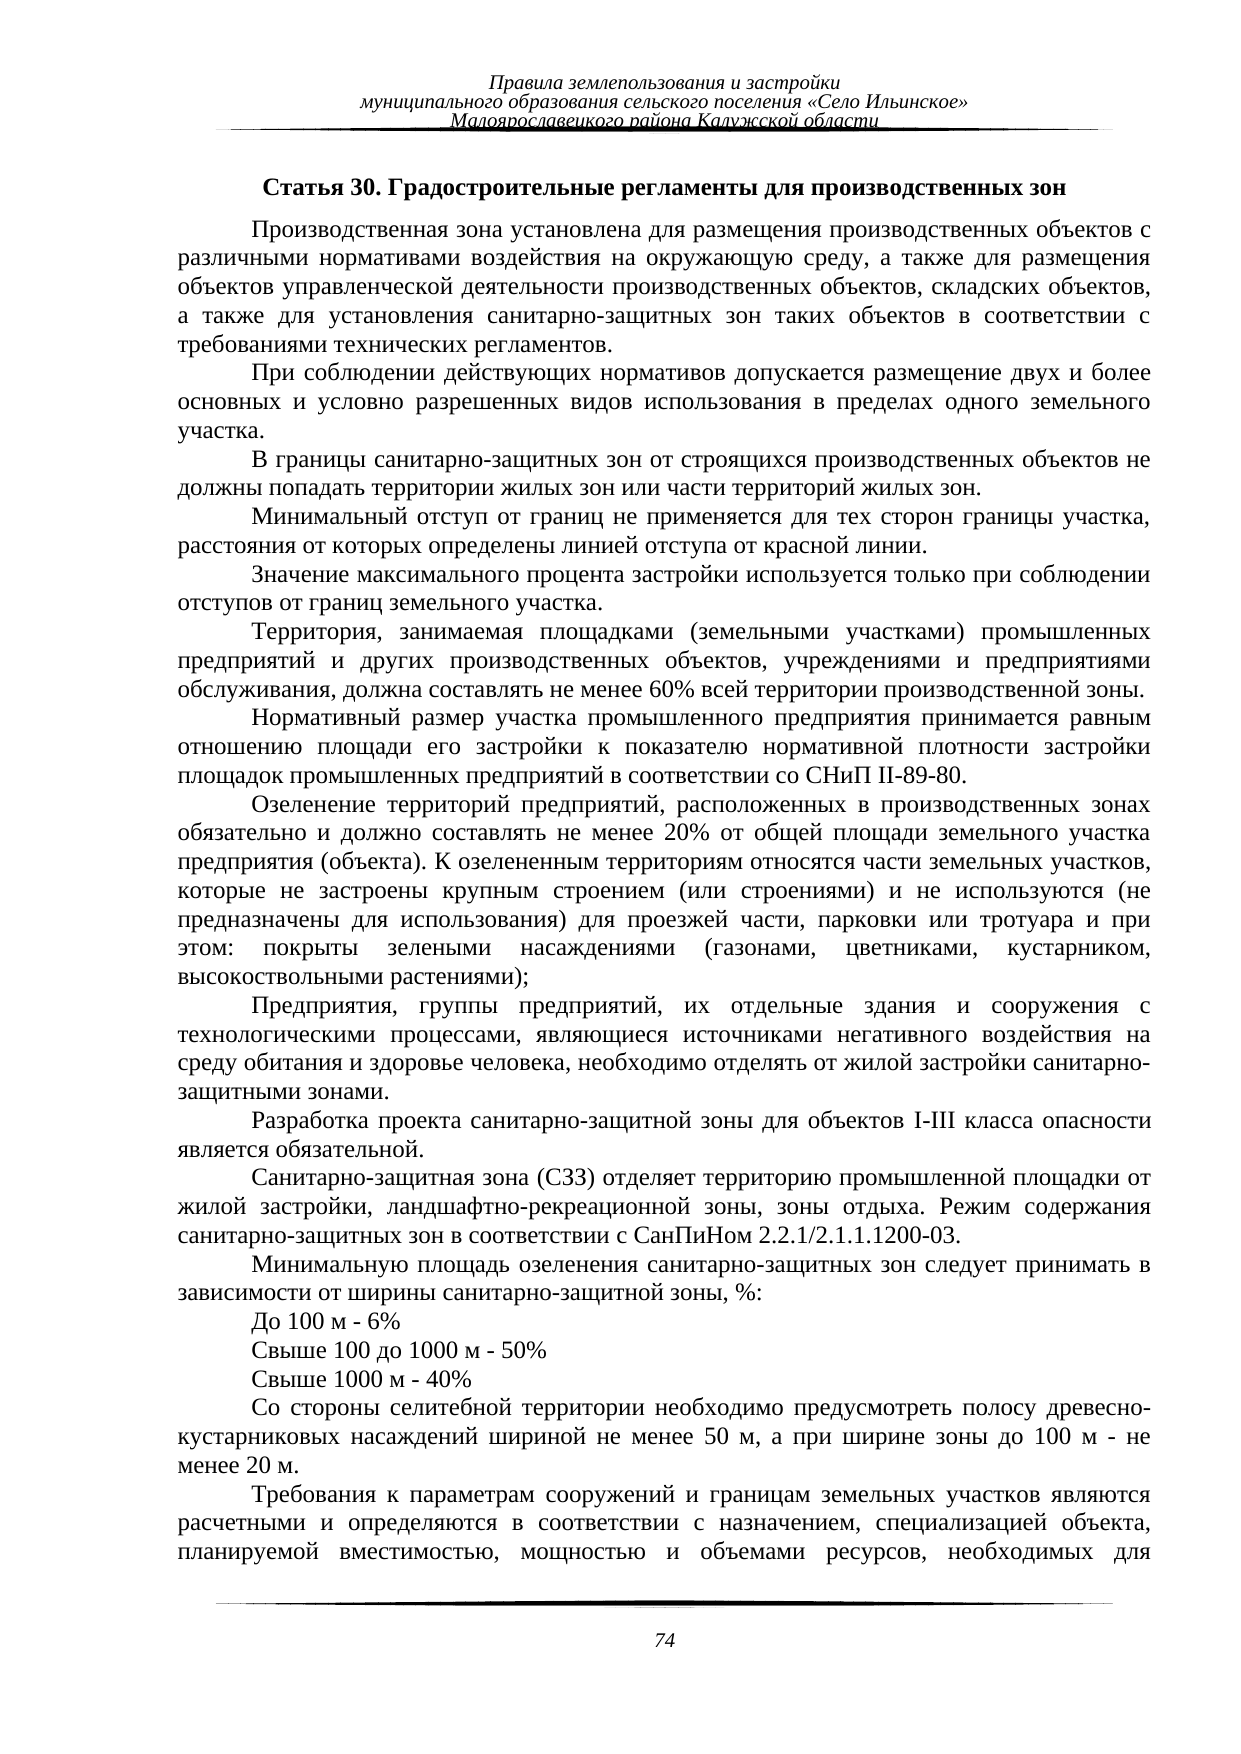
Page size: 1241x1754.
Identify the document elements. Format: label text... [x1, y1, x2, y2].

text Свыше 1000 м - 40% [177, 1364, 1152, 1392]
text Санитарно-защитная зона (СЗЗ) отделяет территорию промышленной площадки от жилой застройки, ландшафтно-рекреационной зоны, зоны отдыха. Режим содержания санитарно-защитных зон в соответствии с СанПиНом 2.2.1/2.1.1.1200-03. [177, 1162, 1152, 1249]
subtitle Статья 30. Градостроительные регламенты для производственных зон [177, 172, 1152, 201]
text Значение максимального процента застройки используется только при соблюдении отступов от границ земельного участка. [177, 559, 1152, 616]
text В границы санитарно-защитных зон от строящихся производственных объектов не должны попадать территории жилых зон или части территорий жилых зон. [177, 444, 1152, 501]
picture [215, 125, 1113, 134]
text Территория, занимаемая площадками (земельными участками) промышленных предприятий и других производственных объектов, учреждениями и предприятиями обслуживания, должна составлять не менее 60% всей территории производственной зоны. [177, 616, 1152, 702]
text Озеленение территорий предприятий, расположенных в производственных зонах обязательно и должно составлять не менее 20% от общей площади земельного участка предприятия (объекта). К озелененным территориям относятся части земельных участков, которые не застроены крупным строением (или строениями) и не используются (не предназначены для использования) для проезжей части, парковки или тротуара и при этом: покрыты зелеными насаждениями (газонами, цветниками, кустарником, высокоствольными растениями); [177, 789, 1152, 990]
text Минимальную площадь озеленения санитарно-защитных зон следует принимать в зависимости от ширины санитарно-защитной зоны, %: [177, 1249, 1152, 1306]
text При соблюдении действующих нормативов допускается размещение двух и более основных и условно разрешенных видов использования в пределах одного земельного участка. [177, 357, 1152, 444]
text Минимальный отступ от границ не применяется для тех сторон границы участка, расстояния от которых определены линией отступа от красной линии. [177, 501, 1152, 559]
text Производственная зона установлена для размещения производственных объектов с различными нормативами воздействия на окружающую среду, а также для размещения объектов управленческой деятельности производственных объектов, складских объектов, а также для установления санитарно-защитных зон таких объектов в соответствии с требованиями технических регламентов. [177, 214, 1152, 357]
text До 100 м - 6% [177, 1306, 1152, 1335]
text Нормативный размер участка промышленного предприятия принимается равным отношению площади его застройки к показателю нормативной плотности застройки площадок промышленных предприятий в соответствии со СНиП II-89-80. [177, 702, 1152, 789]
text Со стороны селитебной территории необходимо предусмотреть полосу древесно-кустарниковых насаждений шириной не менее 50 м, а при ширине зоны до 100 м - не менее 20 м. [177, 1392, 1152, 1479]
text Разработка проекта санитарно-защитной зоны для объектов I-III класса опасности является обязательной. [177, 1105, 1152, 1162]
text Предприятия, группы предприятий, их отдельные здания и сооружения с технологическими процессами, являющиеся источниками негативного воздействия на среду обитания и здоровье человека, необходимо отделять от жилой застройки санитарно-защитными зонами. [177, 990, 1152, 1105]
picture [215, 1600, 1113, 1608]
text Свыше 100 до 1000 м - 50% [177, 1335, 1152, 1364]
